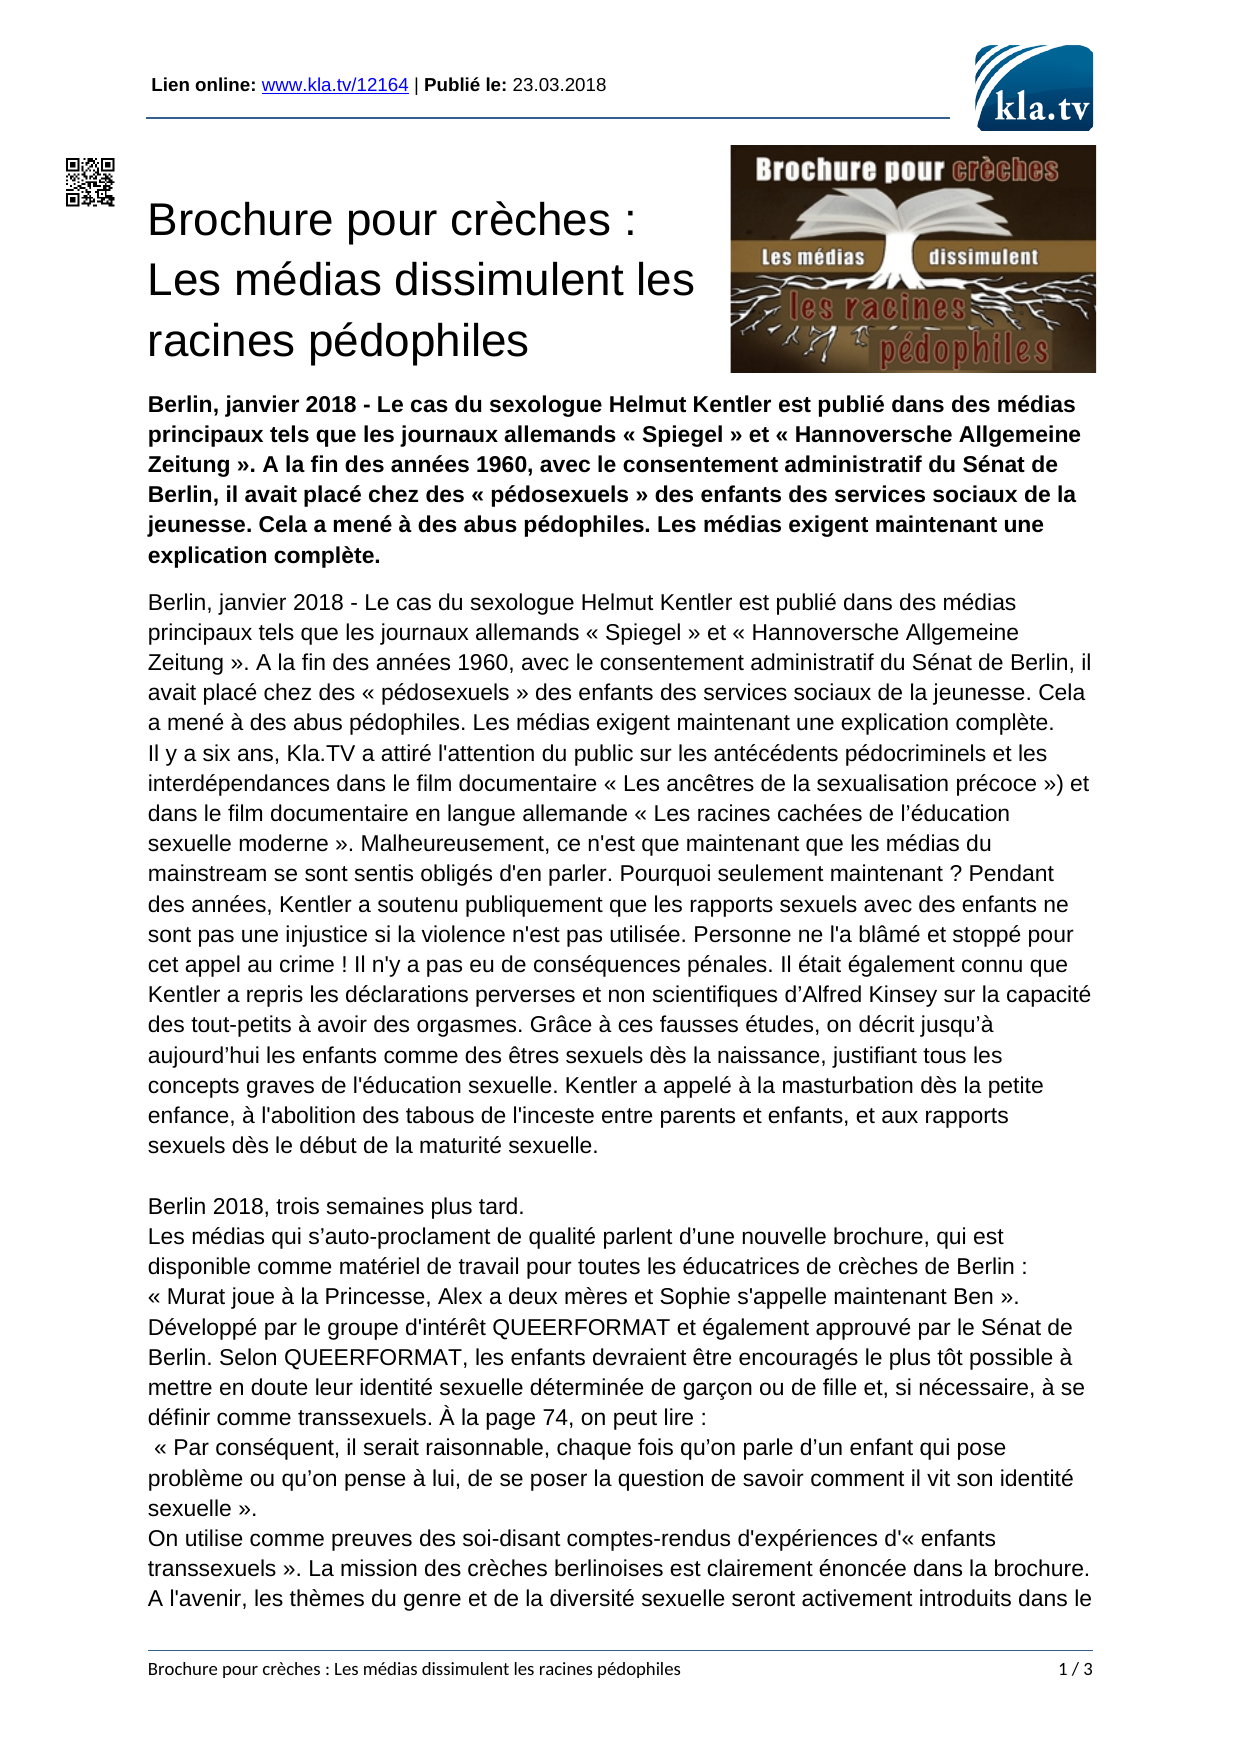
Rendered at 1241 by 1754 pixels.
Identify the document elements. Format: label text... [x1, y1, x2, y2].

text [148, 588, 1093, 1612]
text Berlin, janvier 2018 - Le cas du sexologue Helmut Kentler est publié dans des médias principaux tels que les journaux allemands « Spiegel » et « Hannoversche Allgemeine Zeitung ». A la fin des années 1960, avec le consentement administratif du Sénat de Berlin, il avait placé chez des « pédosexuels » des enfants des services sociaux de la jeunesse. Cela a mené à des abus pédophiles. Les médias exigent maintenant une explication complète. [148, 391, 1093, 568]
text Brochure pour crèches : Les médias dissimulent les racines pédophiles [148, 192, 1093, 366]
